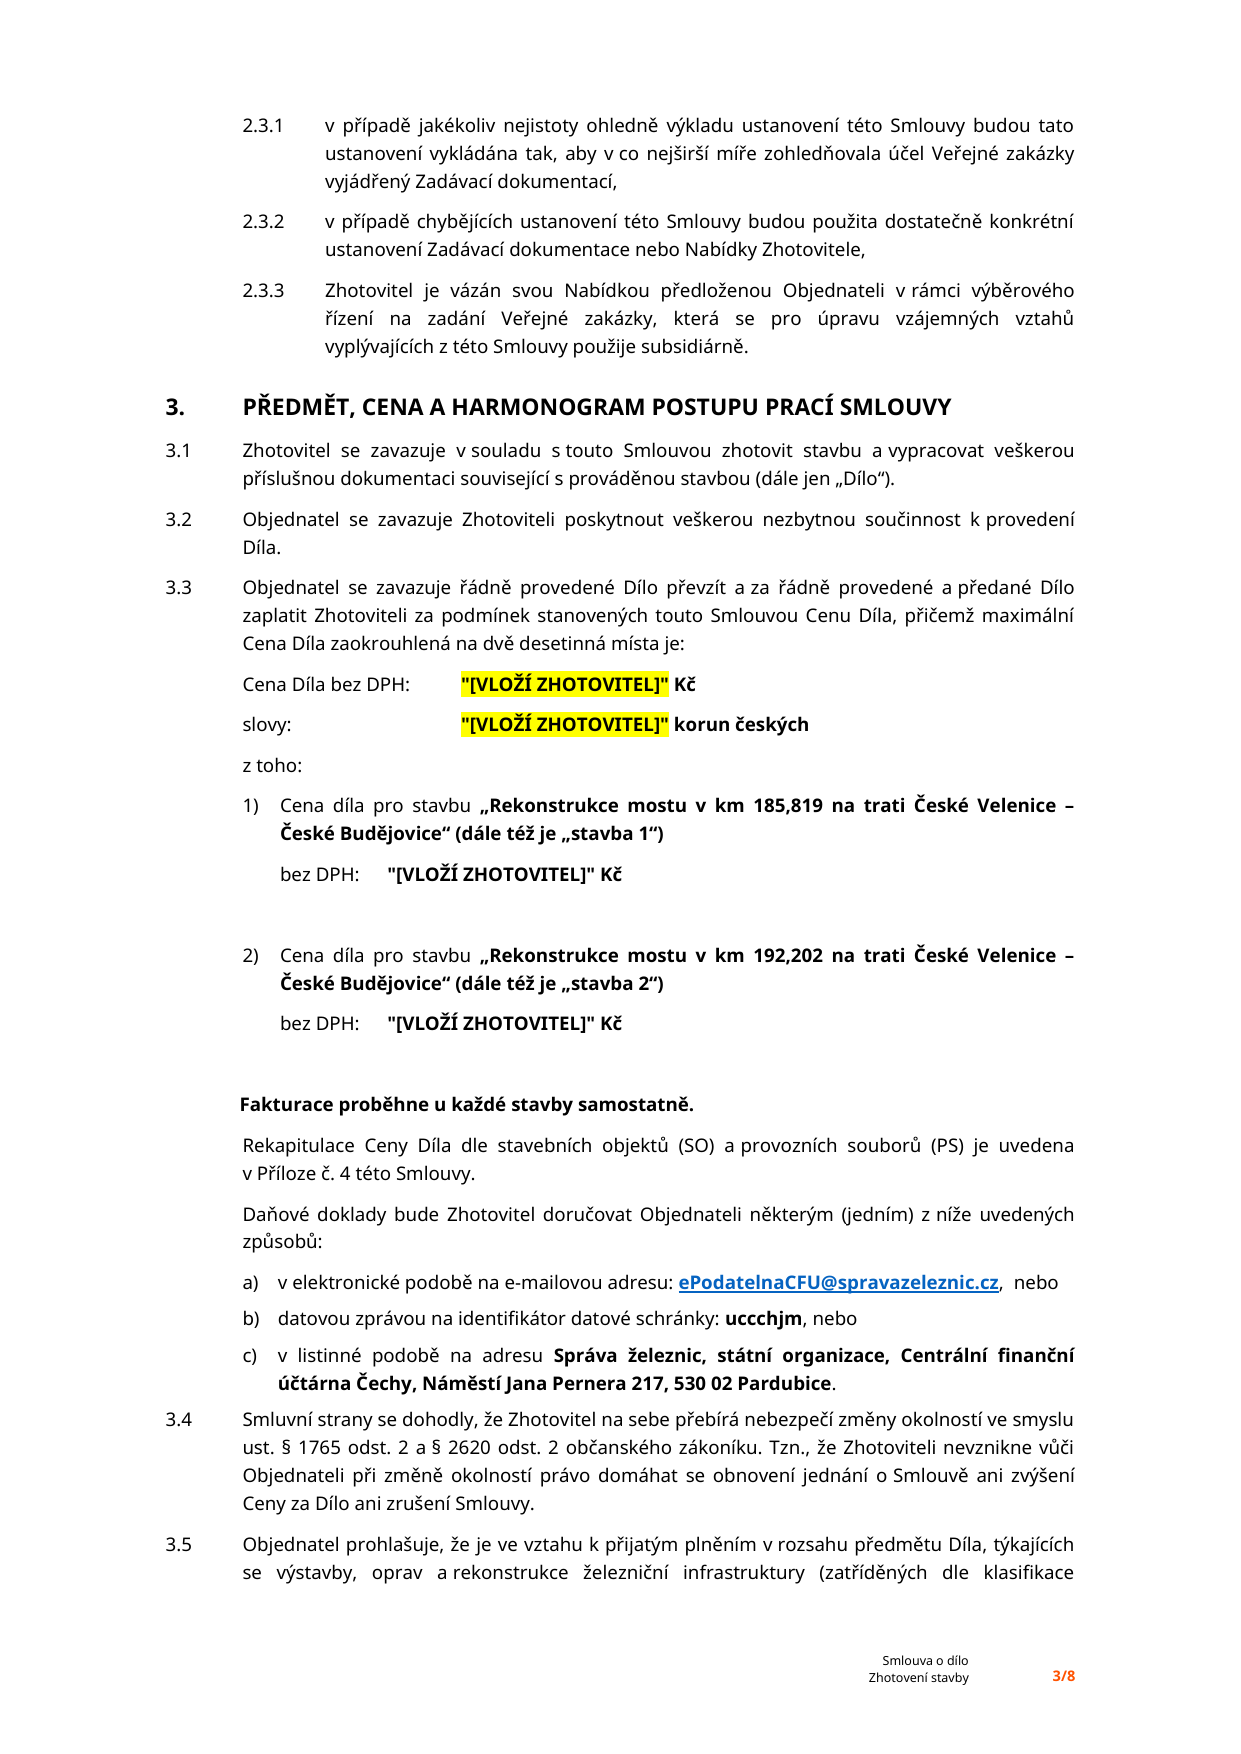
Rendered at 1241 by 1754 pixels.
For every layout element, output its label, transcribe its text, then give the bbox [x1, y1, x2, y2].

list Cena díla pro stavbu „Rekonstrukce mostu v km 185,819 na trati České Velenice – České Budějovice“ (dále též je „stavba 1“) [242, 793, 1075, 846]
text PŘEDMĚT, CENA A HARMONOGRAM POSTUPU PRACÍ SMLOUVY [165, 391, 1075, 422]
text Objednatel se zavazuje řádně provedené Dílo převzít a za řádně provedené a předané Dílo zaplatit Zhotoviteli za podmínek stanovených touto Smlouvou Cenu Díla, přičemž maximální Cena Díla zaokrouhlená na dvě desetinná místa je: [165, 574, 1075, 656]
text Cena Díla bez DPH: "[VLOŽÍ ZHOTOVITEL]" Kč [242, 671, 461, 697]
text v listinné podobě na adresu Správa železnic, státní organizace, Centrální finanční účtárna Čechy, Náměstí Jana Pernera 217, 530 02 Pardubice. [242, 1342, 1075, 1396]
text Zhotovitel se zavazuje v souladu s touto Smlouvou zhotovit stavbu a vypracovat veškerou příslušnou dokumentaci související s prováděnou stavbou (dále jen „Dílo“). [165, 437, 1075, 491]
text Objednatel se zavazuje Zhotoviteli poskytnout veškerou nezbytnou součinnost k provedení Díla. [165, 506, 1075, 559]
list Daňové doklady bude Zhotovitel doručovat Objednateli některým (jedním) z níže uvedených způsobů: [242, 1201, 1075, 1254]
text Zhotovitel je vázán svou Nabídkou předloženou Objednateli v rámci výběrového řízení na zadání Veřejné zakázky, která se pro úpravu vzájemných vztahů vyplývajících z této Smlouvy použije subsidiárně. [242, 277, 1075, 359]
text bez DPH: "[VLOŽÍ ZHOTOVITEL]" Kč [280, 861, 1075, 887]
text Cena Díla bez DPH: "[VLOŽÍ ZHOTOVITEL]" Kč [669, 671, 1075, 697]
text v případě chybějících ustanovení této Smlouvy budou použita dostatečně konkrétní ustanovení Zadávací dokumentace nebo Nabídky Zhotovitele, [242, 209, 1075, 262]
text v případě jakékoliv nejistoty ohledně výkladu ustanovení této Smlouvy budou tato ustanovení vykládána tak, aby v co nejširší míře zohledňovala účel Veřejné zakázky vyjádřený Zadávací dokumentací, [242, 112, 1075, 194]
text Rekapitulace Ceny Díla dle stavebních objektů (SO) a provozních souborů (PS) je uvedena v Příloze č. 4 této Smlouvy. [242, 1132, 1075, 1186]
text v elektronické podobě na e-mailovou adresu: ePodatelnaCFU@spravazeleznic.cz, nebo [242, 1269, 1075, 1295]
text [165, 1531, 1075, 1584]
text Fakturace proběhne u každé stavby samostatně. [239, 1092, 1075, 1117]
list Cena díla pro stavbu „Rekonstrukce mostu v km 192,202 na trati České Velenice – České Budějovice“ (dále též je „stavba 2“) [242, 942, 1075, 996]
text slovy: "[VLOŽÍ ZHOTOVITEL]" korun českých [242, 712, 461, 737]
text Smluvní strany se dohodly, že Zhotovitel na sebe přebírá nebezpečí změny okolností ve smyslu ust. § 1765 odst. 2 a § 2620 odst. 2 občanského zákoníku. Tzn., že Zhotoviteli nevznikne vůči Objednateli při změně okolností právo domáhat se obnovení jednání o Smlouvě ani zvýšení Ceny za Dílo ani zrušení Smlouvy. [165, 1406, 1075, 1516]
text datovou zprávou na identifikátor datové schránky: uccchjm, nebo [242, 1306, 1075, 1331]
text slovy: "[VLOŽÍ ZHOTOVITEL]" korun českých [669, 712, 1075, 737]
text bez DPH: "[VLOŽÍ ZHOTOVITEL]" Kč [280, 1011, 1075, 1036]
text z toho: [242, 752, 1075, 778]
